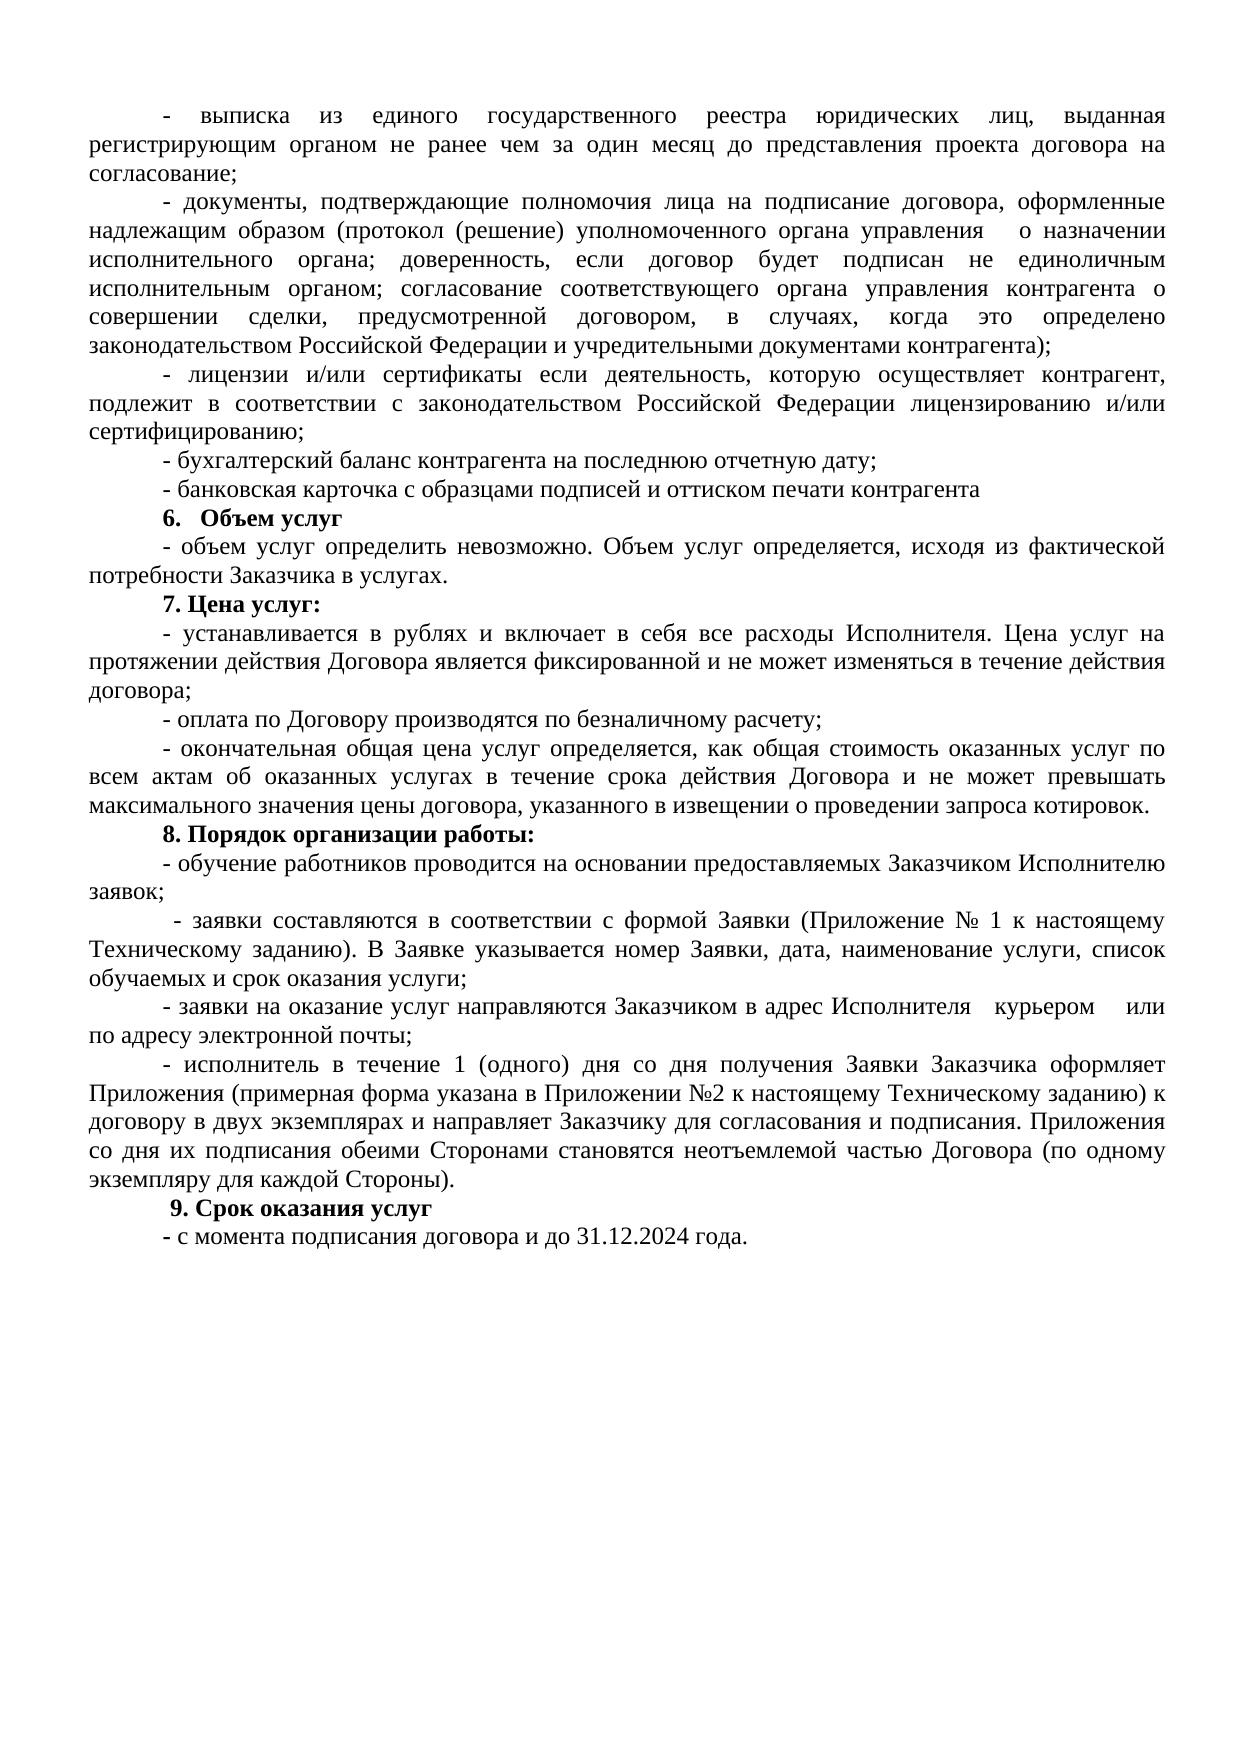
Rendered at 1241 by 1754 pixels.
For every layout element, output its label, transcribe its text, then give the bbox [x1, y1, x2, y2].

text 6. Объем услуг [89, 503, 1167, 531]
text 7. Цена услуг: [89, 589, 1167, 618]
text - выписка из единого государственного реестра юридических лиц, выданная регистрирующим органом не ранее чем за один месяц до представления проекта договора на согласование; [89, 100, 1167, 186]
text - заявки составляются в соответствии с формой Заявки (Приложение № 1 к настоящему Техническому заданию). В Заявке указывается номер Заявки, дата, наименование услуги, список обучаемых и срок оказания услуги; [89, 905, 1167, 991]
text - окончательная общая цена услуг определяется, как общая стоимость оказанных услуг по всем актам об оказанных услугах в течение срока действия Договора и не может превышать максимального значения цены договора, указанного в извещении о проведении запроса котировок. [89, 733, 1167, 819]
text - бухгалтерский баланс контрагента на последнюю отчетную дату; [89, 445, 1167, 474]
text - исполнитель в течение 1 (одного) дня со дня получения Заявки Заказчика оформляет Приложения (примерная форма указана в Приложении №2 к настоящему Техническому заданию) к договору в двух экземплярах и направляет Заказчику для согласования и подписания. Приложения со дня их подписания обеими Сторонами становятся неотъемлемой частью Договора (по одному экземпляру для каждой Стороны). [89, 1049, 1167, 1193]
text - объем услуг определить невозможно. Объем услуг определяется, исходя из фактической потребности Заказчика в услугах. [89, 531, 1167, 589]
text - оплата по Договору производятся по безналичному расчету; [89, 704, 1167, 733]
text - лицензии и/или сертификаты если деятельность, которую осуществляет контрагент, подлежит в соответствии с законодательством Российской Федерации лицензированию и/или сертифицированию; [89, 359, 1167, 445]
text - обучение работников проводится на основании предоставляемых Заказчиком Исполнителю заявок; [89, 848, 1167, 905]
text - документы, подтверждающие полномочия лица на подписание договора, оформленные надлежащим образом (протокол (решение) уполномоченного органа управления о назначении исполнительного органа; доверенность, если договор будет подписан не единоличным исполнительным органом; согласование соответствующего органа управления контрагента о совершении сделки, предусмотренной договором, в случаях, когда это определено законодательством Российской Федерации и учредительными документами контрагента); [89, 186, 1167, 359]
text - банковская карточка с образцами подписей и оттиском печати контрагента [89, 474, 1167, 503]
text 8. Порядок организации работы: [89, 819, 1167, 848]
text - заявки на оказание услуг направляются Заказчиком в адрес Исполнителя курьером или по адресу электронной почты; [89, 991, 1167, 1049]
text - с момента подписания договора и до 31.12.2024 года. [89, 1221, 1167, 1250]
text 9. Срок оказания услуг [89, 1193, 1167, 1221]
text - устанавливается в рублях и включает в себя все расходы Исполнителя. Цена услуг на протяжении действия Договора является фиксированной и не может изменяться в течение действия договора; [89, 618, 1167, 704]
